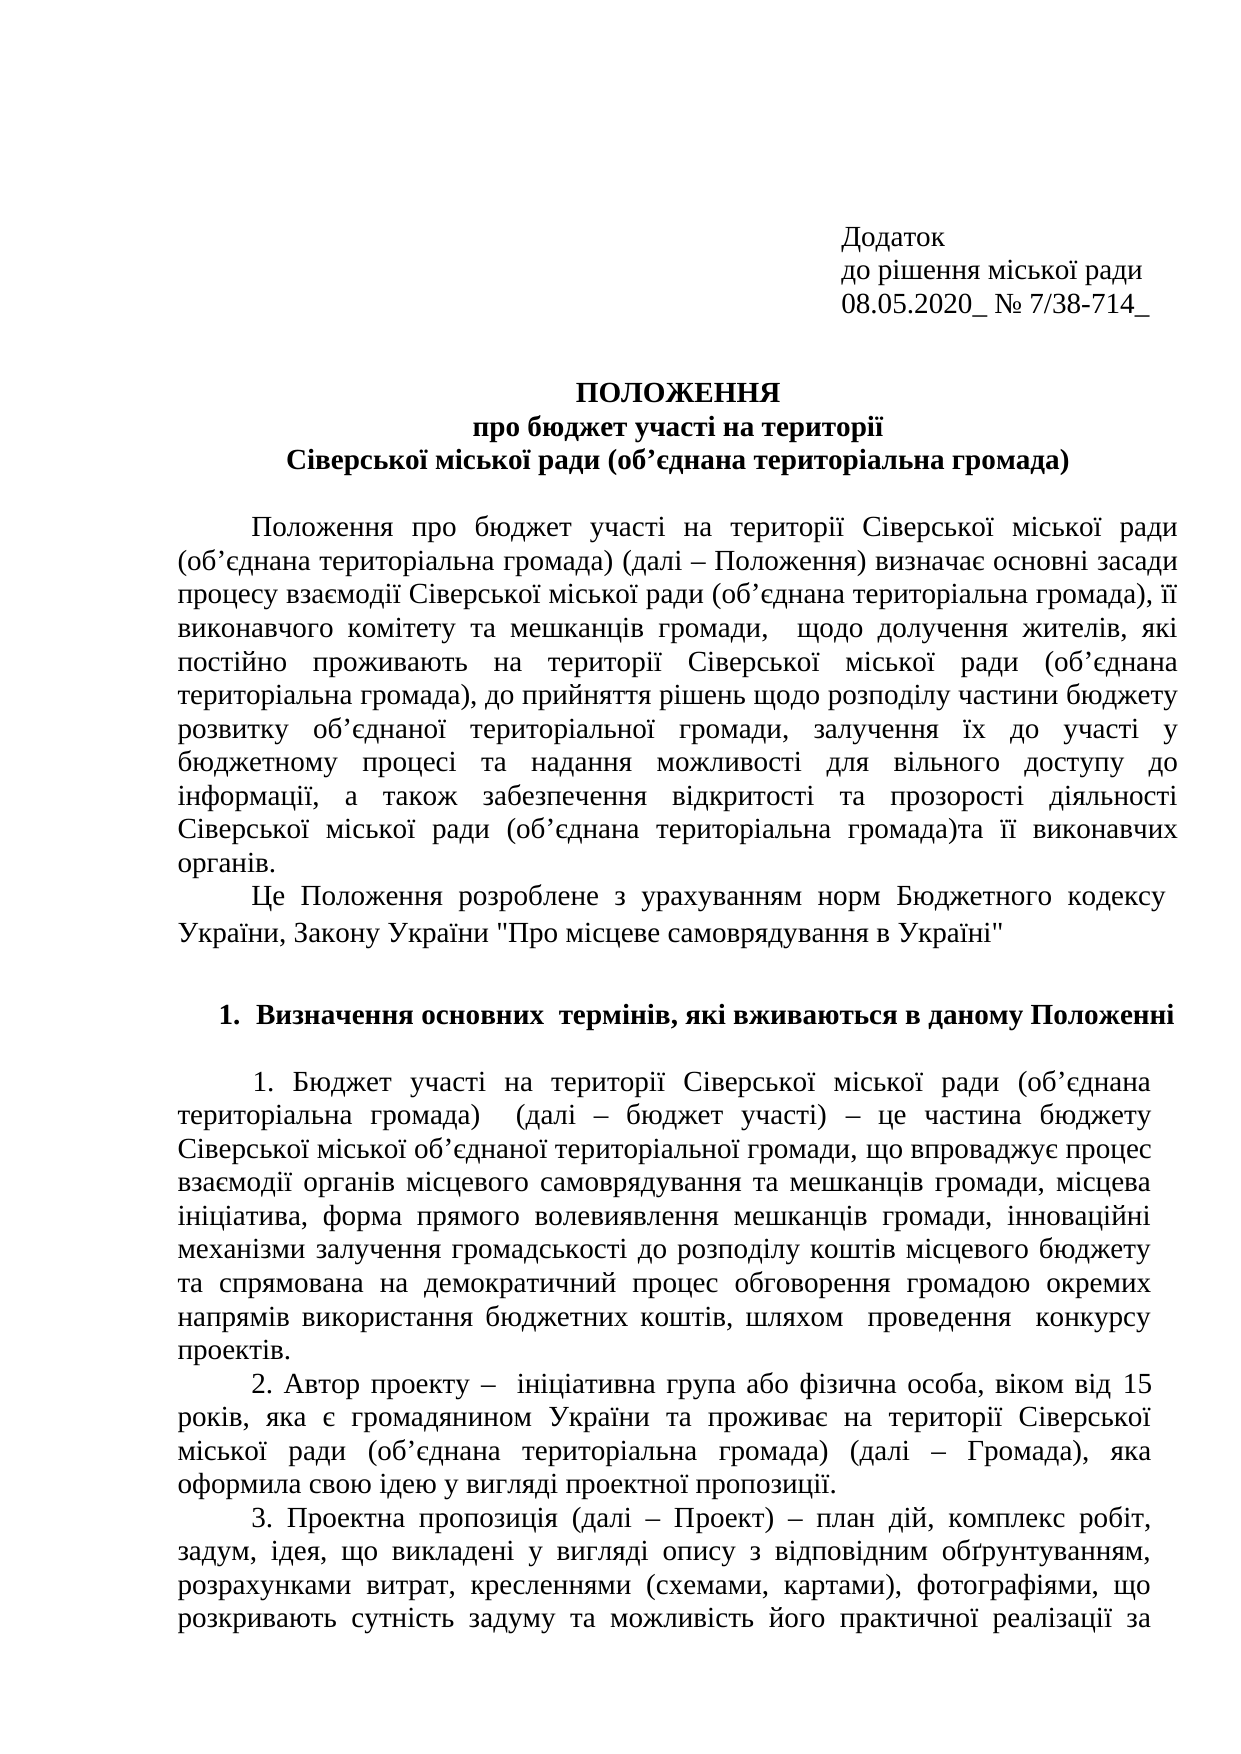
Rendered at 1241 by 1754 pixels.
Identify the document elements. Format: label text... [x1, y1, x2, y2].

text ПОЛОЖЕННЯ [177, 375, 1179, 409]
text 2. Автор проекту – ініціативна група або фізична особа, віком від 15 років, яка є громадянином України та проживає на території Сіверської міської ради (об’єднана територіальна громада) (далі – Громада), яка оформила свою ідею у вигляді проектної пропозиції. [177, 1366, 1152, 1500]
text про бюджет участі на території [177, 409, 1179, 442]
list Визначення основних термінів, які вживаються в даному Положенні [215, 997, 1179, 1030]
text 08.05.2020_ № 7/38-714_ [177, 286, 1152, 319]
text Це Положення розроблене з урахуванням норм Бюджетного кодексу України, Закону України "Про місцеве самоврядування в Україні" [177, 878, 1167, 948]
text Положення про бюджет участі на території Сіверської міської ради (об’єднана територіальна громада) (далі – Положення) визначає основні засади процесу взаємодії Сіверської міської ради (об’єднана територіальна громада), її виконавчого комітету та мешканців громади, щодо долучення жителів, які постійно проживають на території Сіверської міської ради (об’єднана територіальна громада), до прийняття рішень щодо розподілу частини бюджету розвитку об’єднаної територіальної громади, залучення їх до участі у бюджетному процесі та надання можливості для вільного доступу до інформації, а також забезпечення відкритості та прозорості діяльності Сіверської міської ради (об’єднана територіальна громада)та її виконавчих органів. [177, 509, 1179, 878]
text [177, 1500, 1152, 1634]
text 1. Бюджет участі на території Сіверської міської ради (об’єднана територіальна громада) (далі – бюджет участі) – це частина бюджету Сіверської міської об’єднаної територіальної громади, що впроваджує процес взаємодії органів місцевого самоврядування та мешканців громади, місцева ініціатива, форма прямого волевиявлення мешканців громади, інноваційні механізми залучення громадськості до розподілу коштів місцевого бюджету та спрямована на демократичний процес обговорення громадою окремих напрямів використання бюджетних коштів, шляхом проведення конкурсу проектів. [177, 1064, 1152, 1366]
text Додаток [767, 219, 1152, 252]
text Сіверської міської ради (об’єднана територіальна громада) [177, 442, 1179, 476]
text до рішення міської ради [177, 252, 1152, 286]
